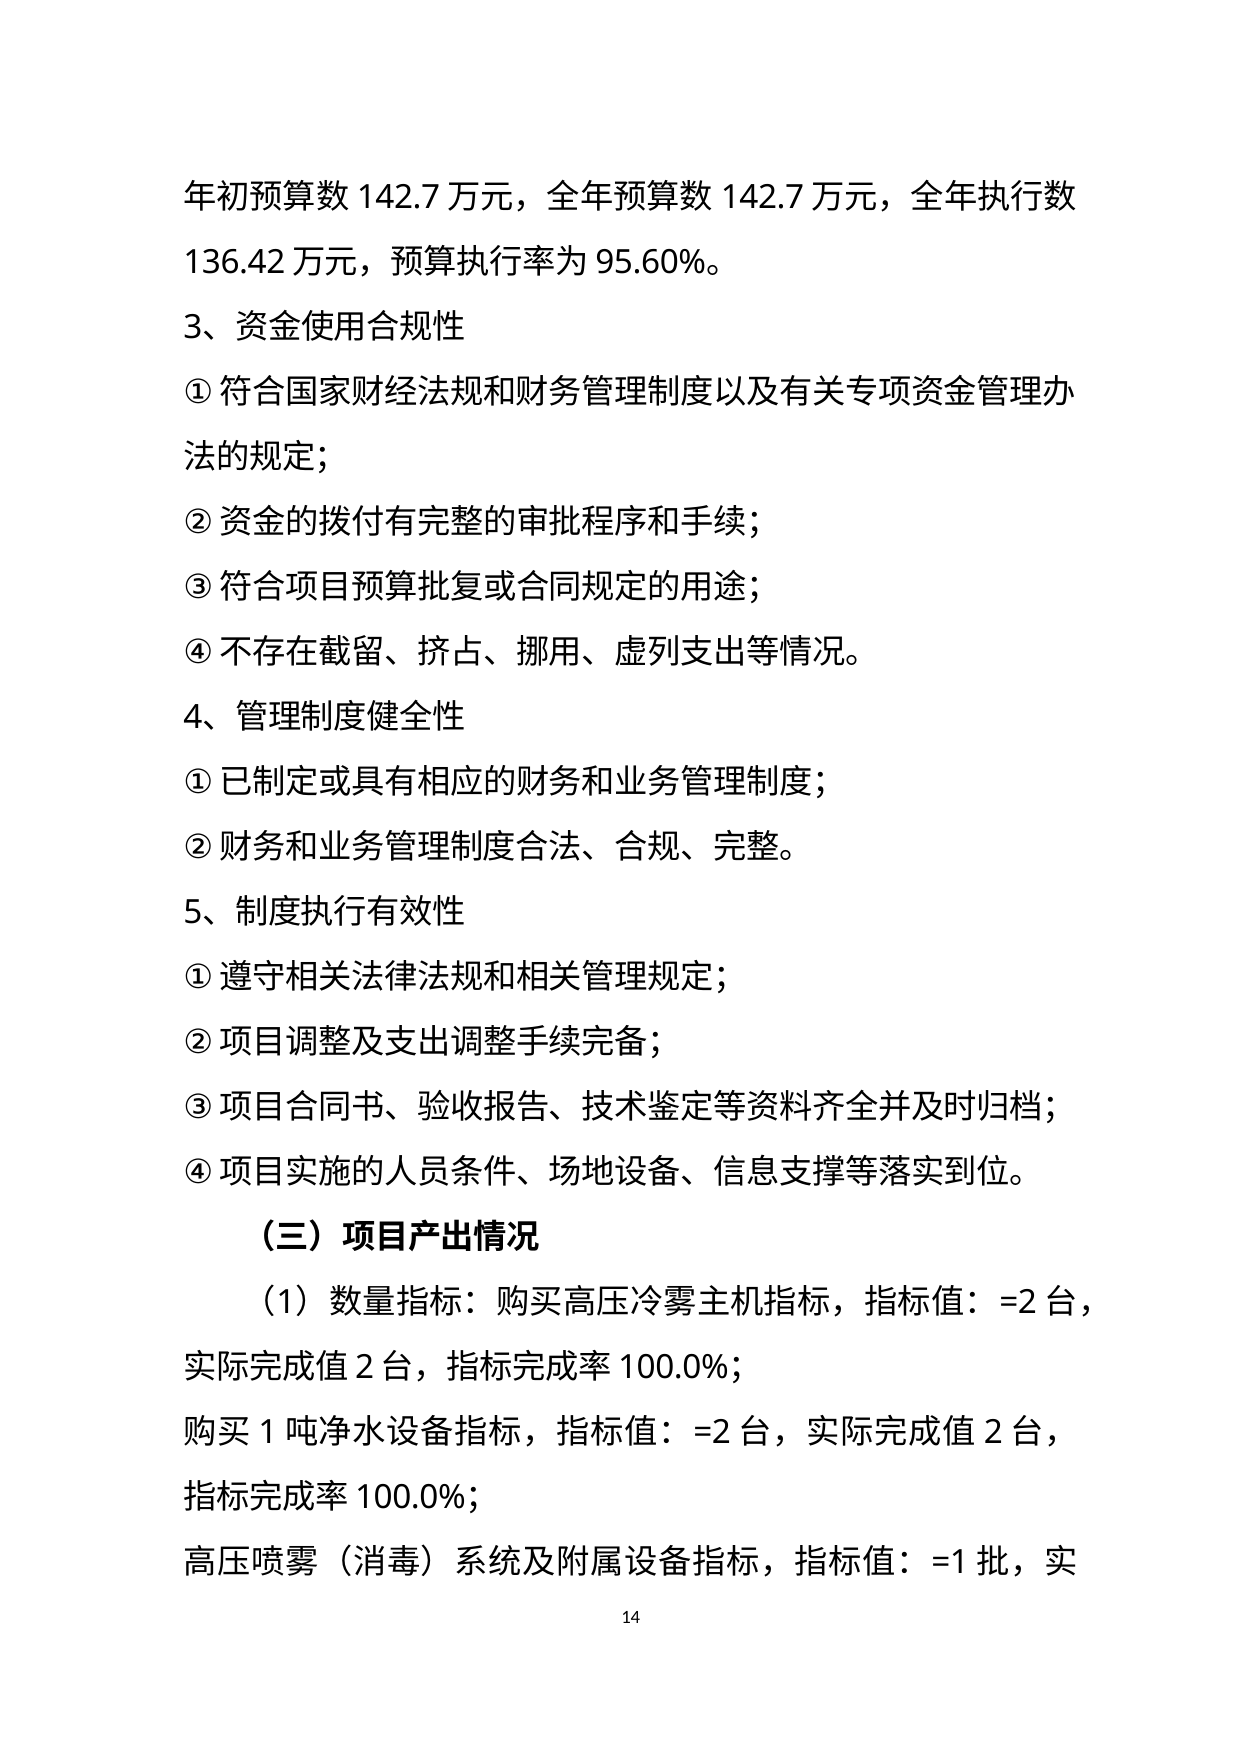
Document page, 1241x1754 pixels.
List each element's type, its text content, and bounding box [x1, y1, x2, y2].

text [183, 1267, 1078, 1592]
text （三）项目产出情况 [183, 1202, 1078, 1267]
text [183, 162, 1078, 1202]
